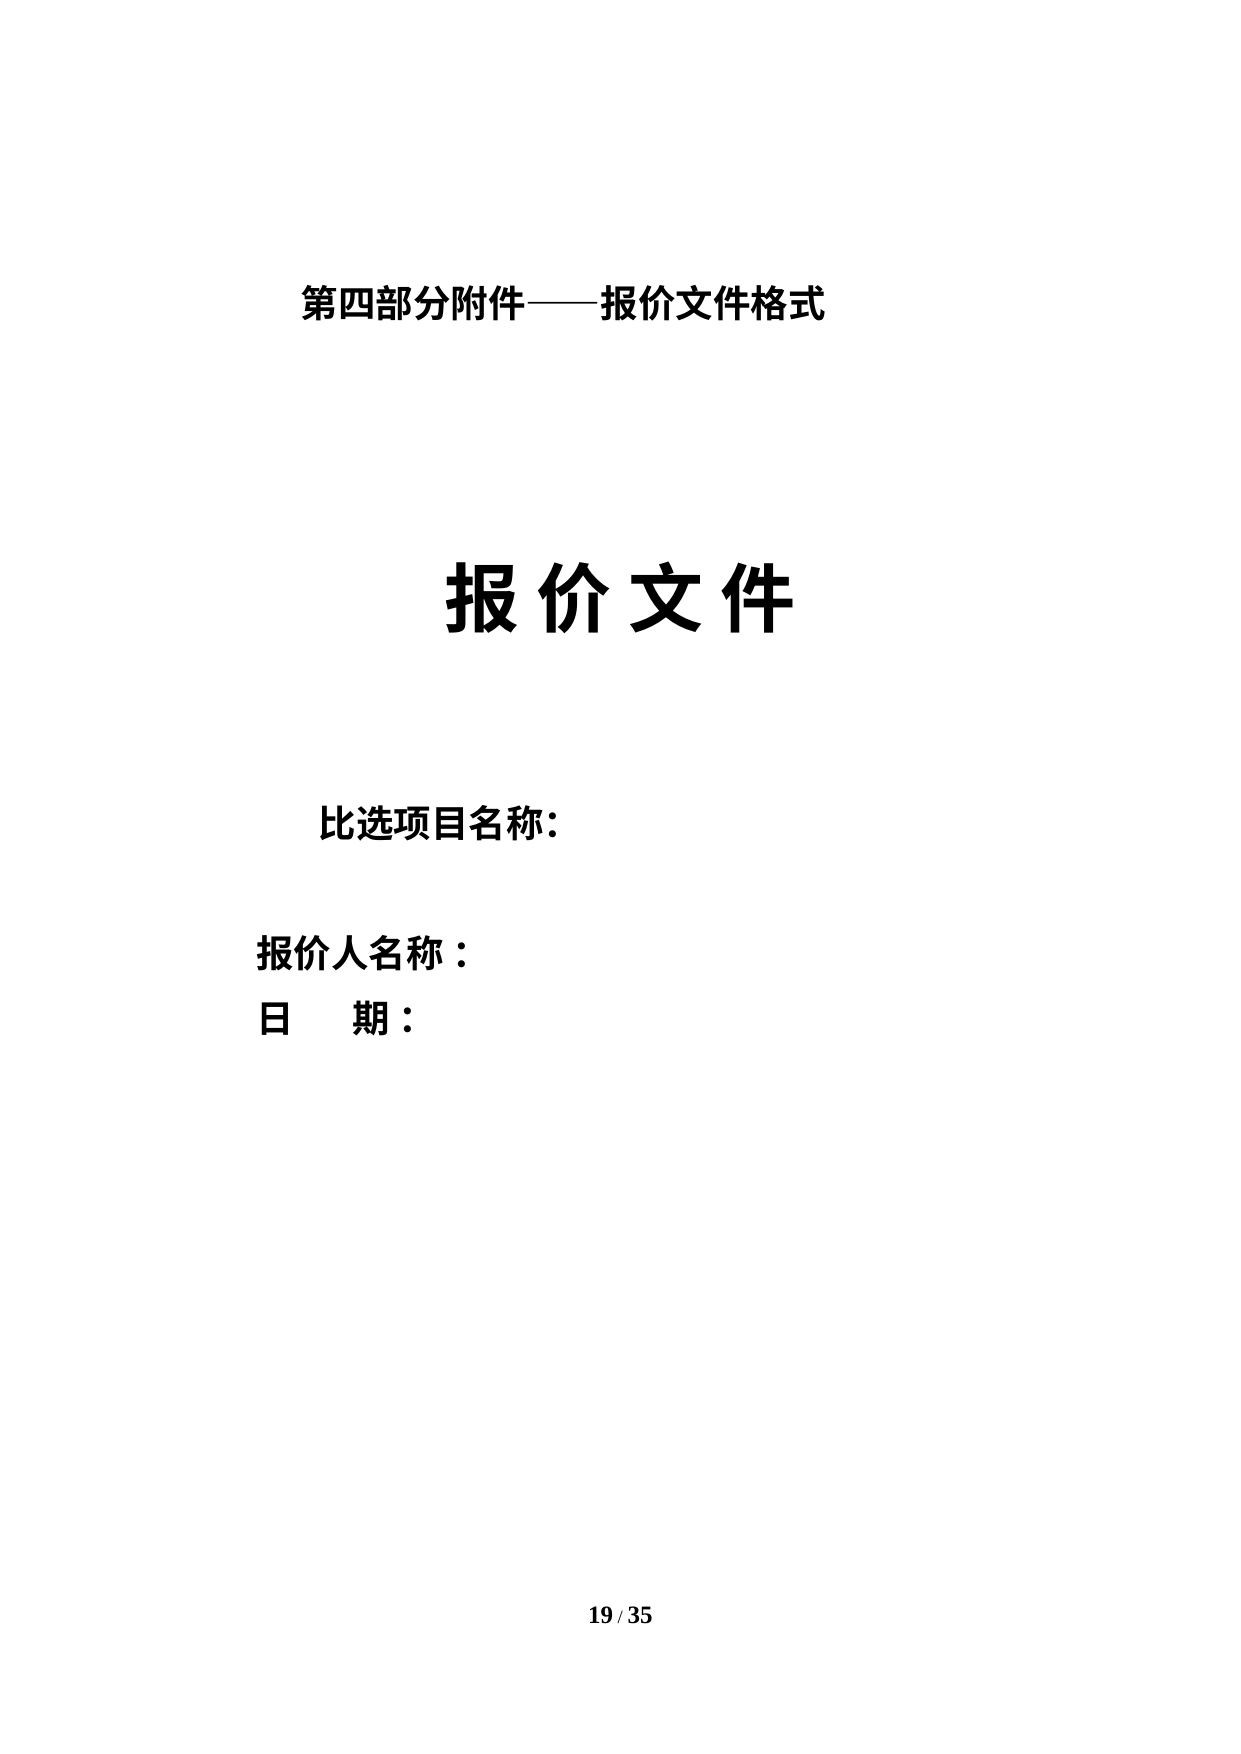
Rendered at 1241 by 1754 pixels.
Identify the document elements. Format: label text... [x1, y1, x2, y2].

text 报价人名称 ： [187, 919, 1053, 984]
text 比选项目名称： [187, 789, 1053, 854]
text 日 期 ： [187, 984, 1053, 1049]
text 报 价 文 件 [187, 529, 1053, 659]
text 第四部分附件——报价文件格式 [187, 269, 1053, 334]
